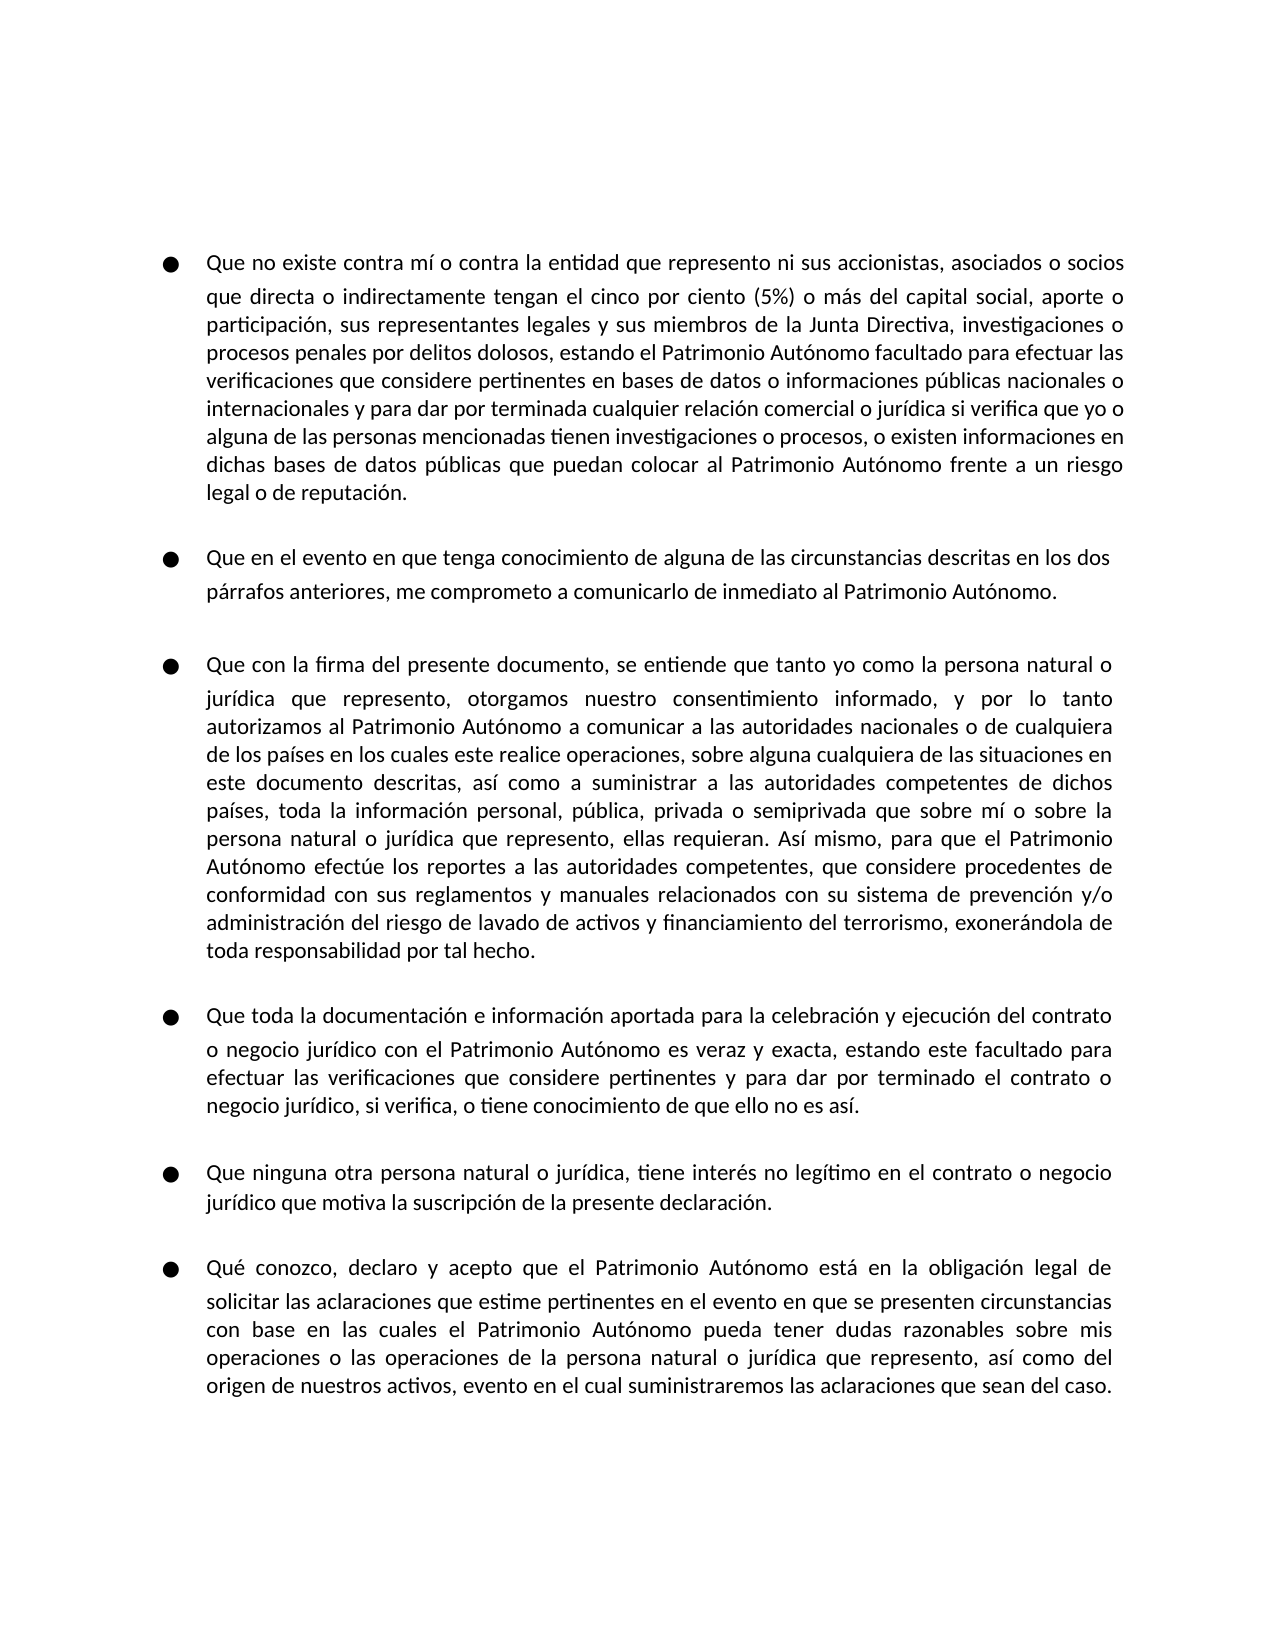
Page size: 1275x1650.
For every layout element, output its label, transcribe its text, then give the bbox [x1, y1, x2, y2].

list Que con la firma del presente documento, se entiende que tanto yo como la persona natural o jurídica que represento, otorgamos nuestro consentimiento informado, y por lo tanto autorizamos al Patrimonio Autónomo a comunicar a las autoridades nacionales o de cualquiera de los países en los cuales este realice operaciones, sobre alguna cualquiera de las situaciones en este documento descritas, así como a suministrar a las autoridades competentes de dichos países, toda la información personal, pública, privada o semiprivada que sobre mí o sobre la persona natural o jurídica que represento, ellas requieran. Así mismo, para que el Patrimonio Autónomo efectúe los reportes a las autoridades competentes, que considere procedentes de conformidad con sus reglamentos y manuales relacionados con su sistema de prevención y/o administración del riesgo de lavado de activos y financiamiento del terrorismo, exonerándola de toda responsabilidad por tal hecho. [162, 641, 1114, 964]
list Que no existe contra mí o contra la entidad que represento ni sus accionistas, asociados o socios que directa o indirectamente tengan el cinco por ciento (5%) o más del capital social, aporte o participación, sus representantes legales y sus miembros de la Junta Directiva, investigaciones o procesos penales por delitos dolosos, estando el Patrimonio Autónomo facultado para efectuar las verificaciones que considere pertinentes en bases de datos o informaciones públicas nacionales o internacionales y para dar por terminada cualquier relación comercial o jurídica si verifica que yo o alguna de las personas mencionadas tienen investigaciones o procesos, o existen informaciones en dichas bases de datos públicas que puedan colocar al Patrimonio Autónomo frente a un riesgo legal o de reputación. [162, 239, 1126, 506]
list Que en el evento en que tenga conocimiento de alguna de las circunstancias descritas en los dos párrafos anteriores, me comprometo a comunicarlo de inmediato al Patrimonio Autónomo. [162, 534, 1113, 605]
list Que ninguna otra persona natural o jurídica, tiene interés no legítimo en el contrato o negocio jurídico que motiva la suscripción de la presente declaración. [162, 1148, 1114, 1216]
list Que toda la documentación e información aportada para la celebración y ejecución del contrato o negocio jurídico con el Patrimonio Autónomo es veraz y exacta, estando este facultado para efectuar las verificaciones que considere pertinentes y para dar por terminado el contrato o negocio jurídico, si verifica, o tiene conocimiento de que ello no es así. [162, 992, 1114, 1119]
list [162, 1244, 1114, 1399]
